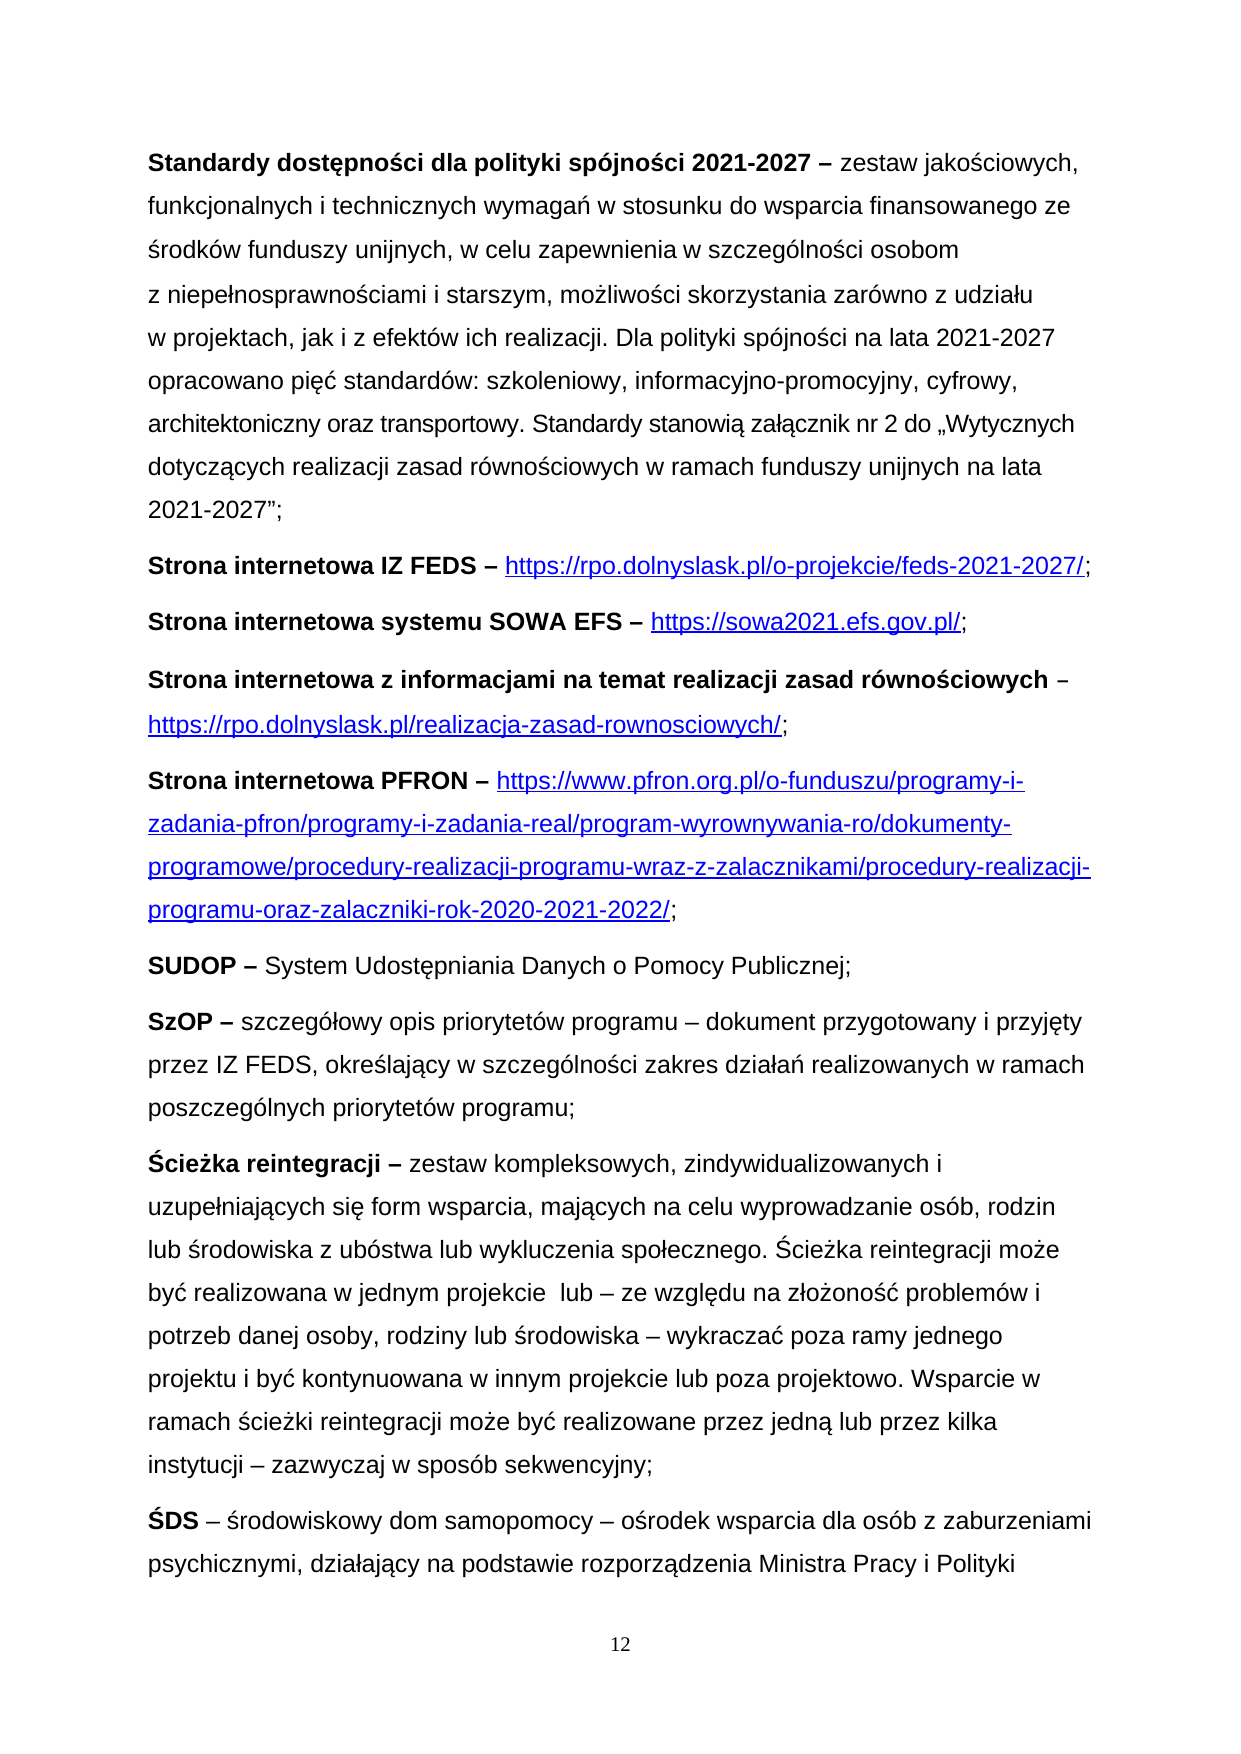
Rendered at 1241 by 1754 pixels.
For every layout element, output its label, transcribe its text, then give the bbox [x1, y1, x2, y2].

text SzOP – szczegółowy opis priorytetów programu – dokument przygotowany i przyjęty przez IZ FEDS, określający w szczególności zakres działań realizowanych w ramach poszczególnych priorytetów programu; [148, 1007, 1093, 1122]
text Ścieżka reintegracji – zestaw kompleksowych, zindywidualizowanych i uzupełniających się form wsparcia, mających na celu wyprowadzanie osób, rodzin lub środowiska z ubóstwa lub wykluczenia społecznego. Ścieżka reintegracji może być realizowana w jednym projekcie lub – ze względu na złożoność problemów i potrzeb danej osoby, rodziny lub środowiska – wykraczać poza ramy jednego projektu i być kontynuowana w innym projekcie lub poza projektowo. Wsparcie w ramach ścieżki reintegracji może być realizowane przez jedną lub przez kilka instytucji – zazwyczaj w sposób sekwencyjny; [148, 1149, 1093, 1479]
text Strona internetowa PFRON – https://www.pfron.org.pl/o-funduszu/programy-i-zadania-pfron/programy-i-zadania-real/program-wyrownywania-ro/dokumenty-programowe/procedury-realizacji-programu-wraz-z-zalacznikami/procedury-realizacji-programu-oraz-zalaczniki-rok-2020-2021-2022/; [148, 766, 1093, 924]
text SUDOP – System Udostępniania Danych o Pomocy Publicznej; [148, 951, 1093, 980]
text Strona internetowa IZ FEDS – https://rpo.dolnyslask.pl/o-projekcie/feds-2021-2027/; [148, 551, 1093, 579]
text Strona internetowa z informacjami na temat realizacji zasad równościowych – https://rpo.dolnyslask.pl/realizacja-zasad-rownosciowych/; [148, 662, 1093, 739]
text Strona internetowa systemu SOWA EFS – https://sowa2021.efs.gov.pl/; [148, 606, 1093, 635]
text Standardy dostępności dla polityki spójności 2021-2027 – zestaw jakościowych, funkcjonalnych i technicznych wymagań w stosunku do wsparcia finansowanego ze środków funduszy unijnych, w celu zapewnienia w szczególności osobom z niepełnosprawnościami i starszym, możliwości skorzystania zarówno z udziału w projektach, jak i z efektów ich realizacji. Dla polityki spójności na lata 2021-2027 opracowano pięć standardów: szkoleniowy, informacyjno-promocyjny, cyfrowy, architektoniczny oraz transportowy. Standardy stanowią załącznik nr 2 do „Wytycznych dotyczących realizacji zasad równościowych w ramach funduszy unijnych na lata 2021-2027”; [148, 148, 1093, 524]
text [148, 1506, 1093, 1578]
